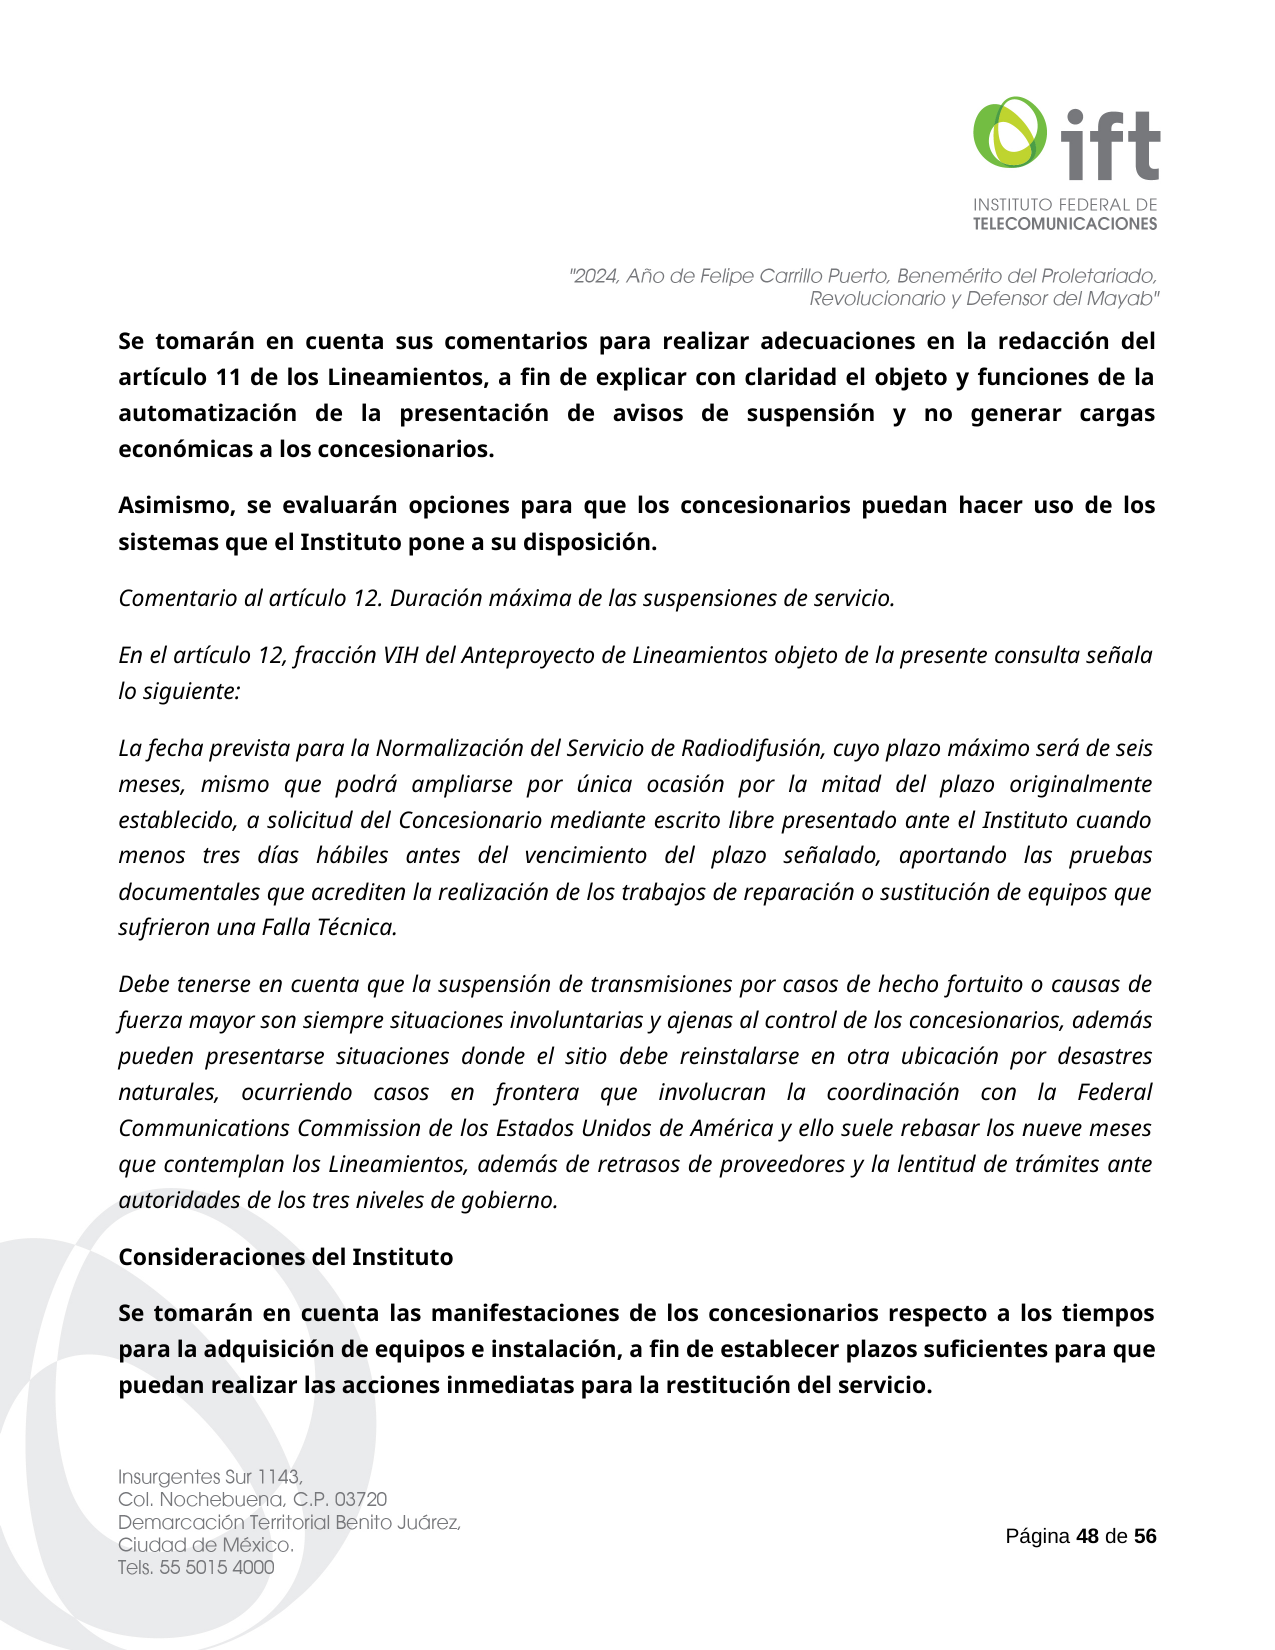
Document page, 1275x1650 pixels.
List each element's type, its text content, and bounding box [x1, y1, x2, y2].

text Consideraciones del Instituto [118, 1241, 1157, 1272]
text Asimismo, se evaluarán opciones para que los concesionarios puedan hacer uso de los sistemas que el Instituto pone a su disposición. [118, 489, 1157, 557]
text En el artículo 12, fracción VIH del Anteproyecto de Lineamientos objeto de la presente consulta señala lo siguiente: [118, 639, 1157, 706]
text Comentario al artículo 12. Duración máxima de las suspensiones de servicio. [118, 582, 1157, 613]
picture [0, 0, 1275, 1650]
text Se tomarán en cuenta sus comentarios para realizar adecuaciones en la redacción del artículo 11 de los Lineamientos, a fin de explicar con claridad el objeto y funciones de la automatización de la presentación de avisos de suspensión y no generar cargas económicas a los concesionarios. [118, 325, 1157, 464]
text Se tomarán en cuenta las manifestaciones de los concesionarios respecto a los tiempos para la adquisición de equipos e instalación, a fin de establecer plazos suficientes para que puedan realizar las acciones inmediatas para la restitución del servicio. [118, 1297, 1157, 1400]
text La fecha prevista para la Normalización del Servicio de Radiodifusión, cuyo plazo máximo será de seis meses, mismo que podrá ampliarse por única ocasión por la mitad del plazo originalmente establecido, a solicitud del Concesionario mediante escrito libre presentado ante el Instituto cuando menos tres días hábiles antes del vencimiento del plazo señalado, aportando las pruebas documentales que acrediten la realización de los trabajos de reparación o sustitución de equipos que sufrieron una Falla Técnica. [118, 732, 1157, 943]
text Debe tenerse en cuenta que la suspensión de transmisiones por casos de hecho fortuito o causas de fuerza mayor son siempre situaciones involuntarias y ajenas al control de los concesionarios, además pueden presentarse situaciones donde el sitio debe reinstalarse en otra ubicación por desastres naturales, ocurriendo casos en frontera que involucran la coordinación con la Federal Communications Commission de los Estados Unidos de América y ello suele rebasar los nueve meses que contemplan los Lineamientos, además de retrasos de proveedores y la lentitud de trámites ante autoridades de los tres niveles de gobierno. [118, 968, 1157, 1215]
